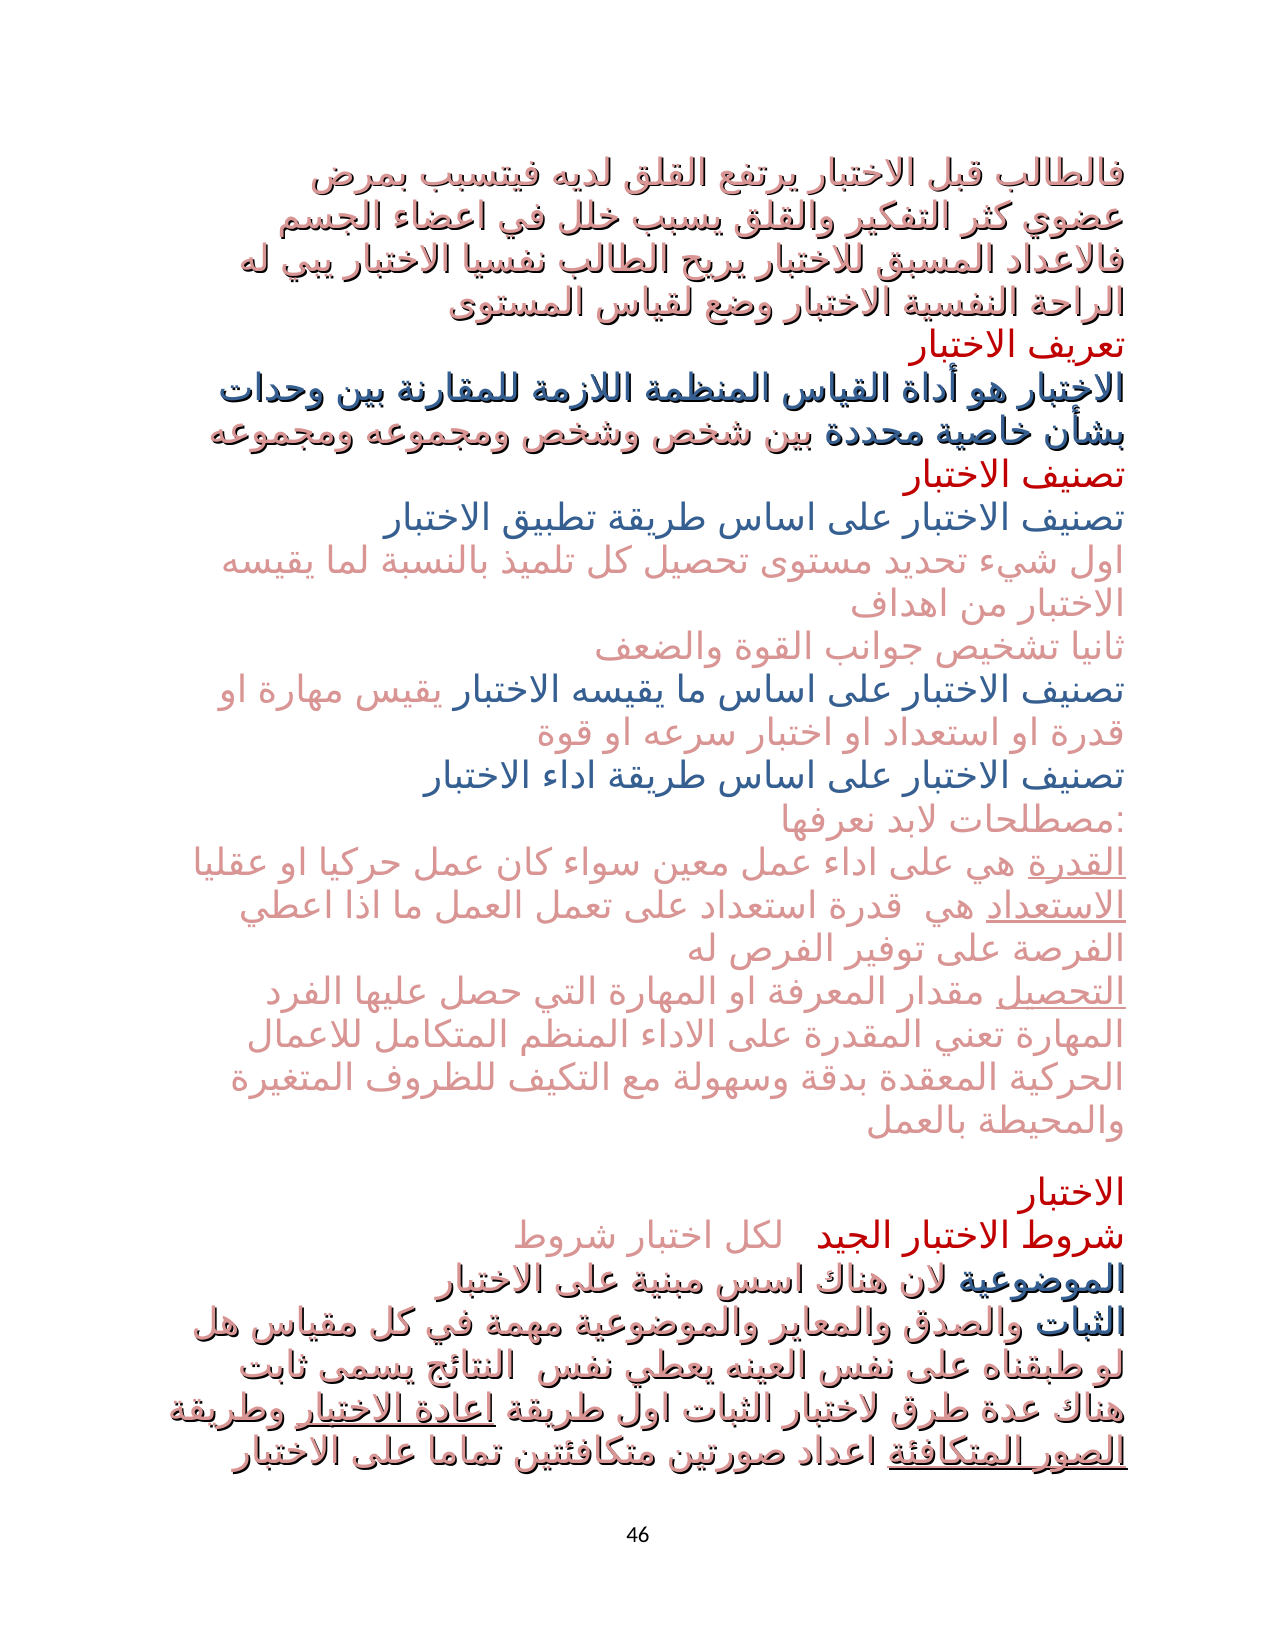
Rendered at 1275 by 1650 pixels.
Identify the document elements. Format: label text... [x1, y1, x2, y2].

text تصنيف الاختبار على اساس ما يقيسه الاختبار يقيس مهارة او قدرة او استعداد او اختبار سرعه او قوة [150, 667, 1125, 754]
text تصنيف الاختبار على اساس طريقة تطبيق الاختبار [150, 495, 1125, 538]
text تصنيف الاختبار [150, 452, 1125, 495]
text فالطالب قبل الاختبار يرتفع القلق لديه فيتسبب بمرض عضوي كثر التفكير والقلق يسبب خلل في اعضاء الجسم فالاعداد المسبق للاختبار يريح الطالب نفسيا الاختبار يبي له الراحة النفسية الاختبار وضع لقياس المستوى [150, 150, 1125, 322]
text تعريف الاختبار [150, 322, 1125, 366]
text الموضوعية لان هناك اسس مبنية على الاختبار [150, 1256, 1125, 1299]
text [150, 1386, 1125, 1472]
text اول شيء تحديد مستوى تحصيل كل تلميذ بالنسبة لما يقيسه الاختبار من اهداف [150, 538, 1125, 624]
text ثانيا تشخيص جوانب القوة والضعف [150, 624, 1125, 667]
text تصنيف الاختبار على اساس طريقة اداء الاختبار [150, 754, 1125, 797]
text التحصيل مقدار المعرفة او المهارة التي حصل عليها الفرد المهارة تعني المقدرة على الاداء المنظم المتكامل للاعمال الحركية المعقدة بدقة وسهولة مع التكيف للظروف المتغيرة والمحيطة بالعمل [150, 969, 1125, 1142]
text الثبات والصدق والمعاير والموضوعية مهمة في كل مقياس هل لو طبقناه على نفس العينه يعطي نفس النتائج يسمى ثابت [150, 1299, 1125, 1386]
text الاختبار هو أداة القياس المنظمة اللازمة للمقارنة بين وحدات بشأن خاصية محددة بين شخص وشخص ومجموعه ومجموعه [150, 366, 1125, 452]
text القدرة هي على اداء عمل معين سواء كان عمل حركيا او عقليا [150, 840, 1125, 883]
text مصطلحات لابد نعرفها: [150, 797, 1125, 840]
text شروط الاختبار الجيد لكل اختبار شروط [150, 1213, 1125, 1256]
text الاختبار [750, 1170, 1125, 1213]
text الاستعداد هي قدرة استعداد على تعمل العمل ما اذا اعطي الفرصة على توفير الفرص له [150, 883, 1125, 969]
